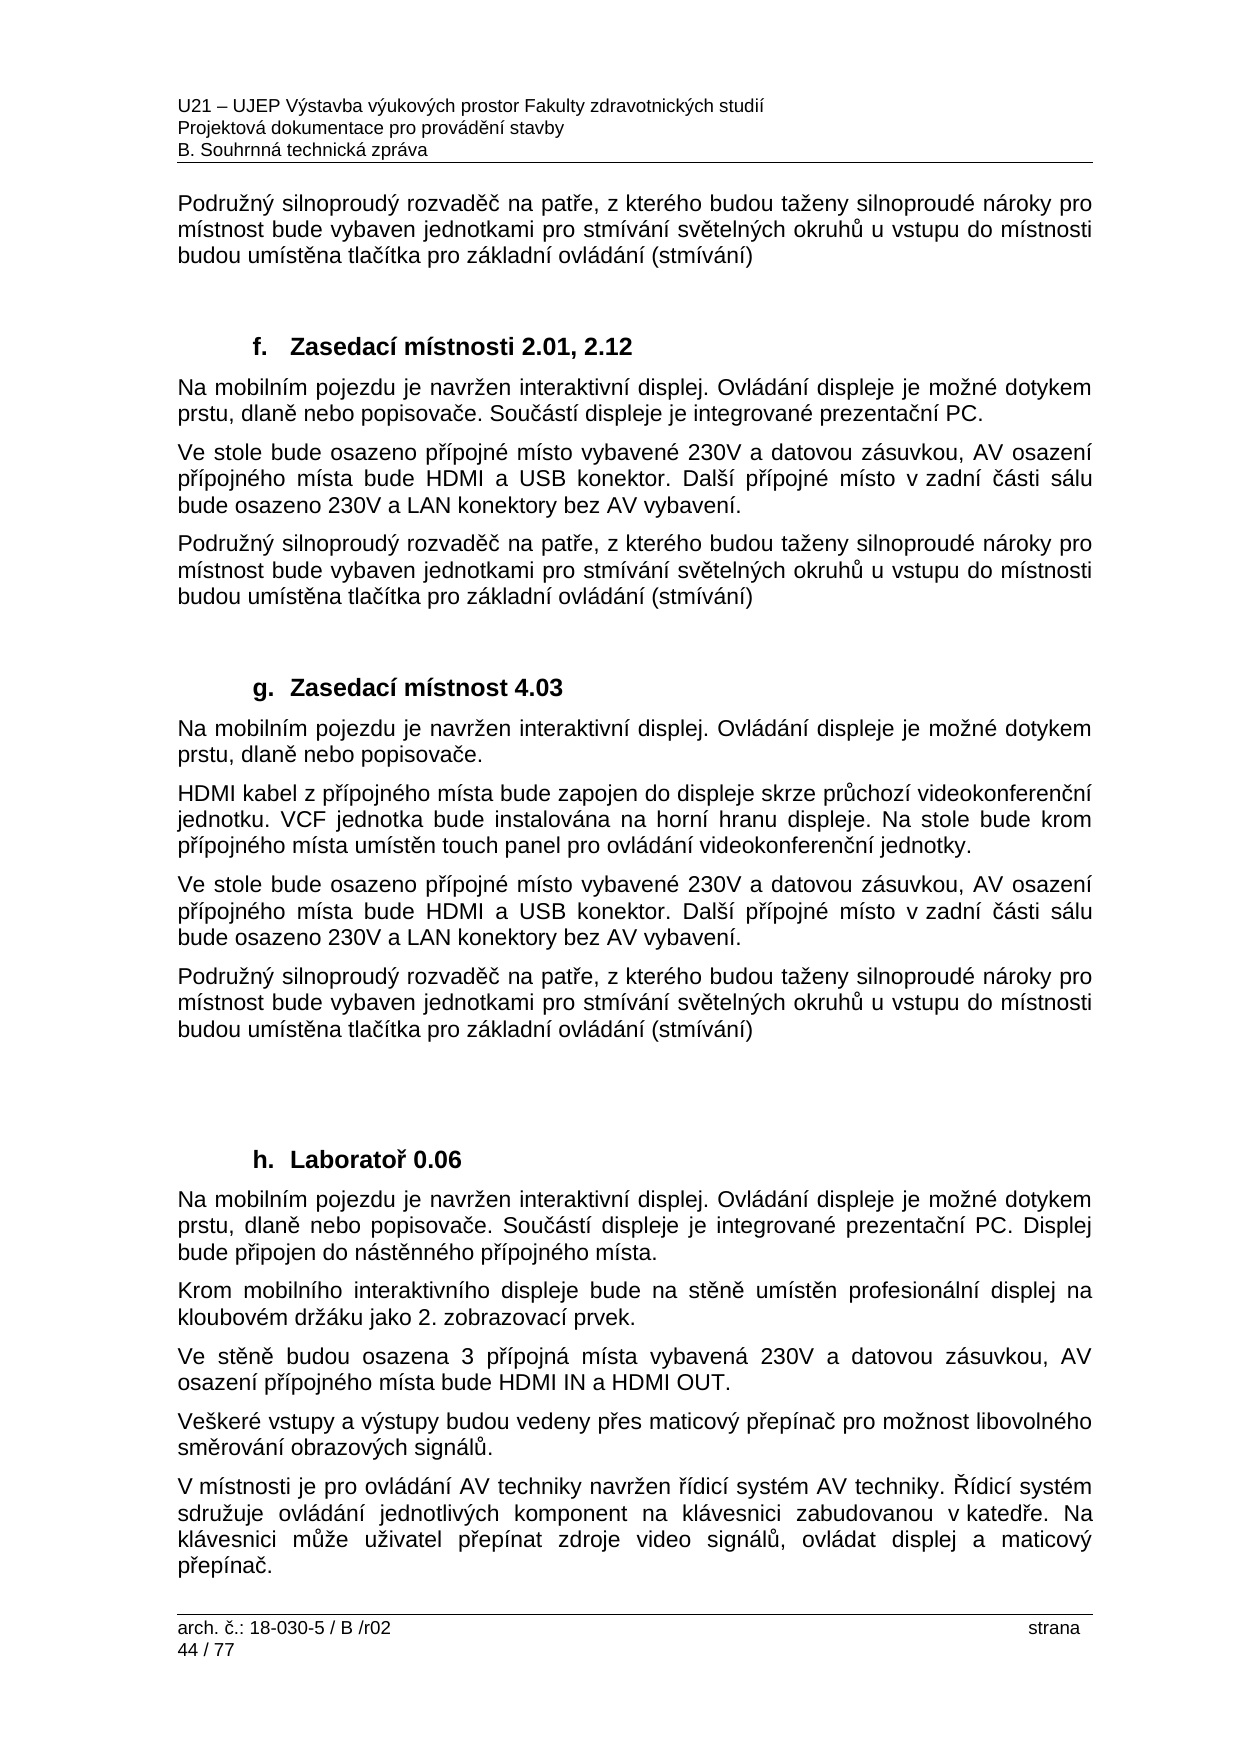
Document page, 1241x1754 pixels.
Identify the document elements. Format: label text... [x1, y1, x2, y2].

text Ve stole bude osazeno přípojné místo vybavené 230V a datovou zásuvkou, AV osazení přípojného místa bude HDMI a USB konektor. Další přípojné místo v zadní části sálu bude osazeno 230V a LAN konektory bez AV vybavení. [177, 871, 1093, 950]
text Na mobilním pojezdu je navržen interaktivní displej. Ovládání displeje je možné dotykem prstu, dlaně nebo popisovače. [177, 714, 1093, 767]
text Podružný silnoproudý rozvaděč na patře, z kterého budou taženy silnoproudé nároky pro místnost bude vybaven jednotkami pro stmívání světelných okruhů u vstupu do místnosti budou umístěna tlačítka pro základní ovládání (stmívání) [177, 530, 1093, 609]
list Laboratoř 0.06 [252, 1145, 1093, 1173]
text Krom mobilního interaktivního displeje bude na stěně umístěn profesionální displej na kloubovém držáku jako 2. zobrazovací prvek. [177, 1277, 1093, 1330]
text Veškeré vstupy a výstupy budou vedeny přes maticový přepínač pro možnost libovolného směrování obrazových signálů. [177, 1408, 1093, 1461]
text HDMI kabel z přípojného místa bude zapojen do displeje skrze průchozí videokonferenční jednotku. VCF jednotka bude instalována na horní hranu displeje. Na stole bude krom přípojného místa umístěn touch panel pro ovládání videokonferenční jednotky. [177, 780, 1093, 859]
text Na mobilním pojezdu je navržen interaktivní displej. Ovládání displeje je možné dotykem prstu, dlaně nebo popisovače. Součástí displeje je integrované prezentační PC. [177, 374, 1093, 426]
text Na mobilním pojezdu je navržen interaktivní displej. Ovládání displeje je možné dotykem prstu, dlaně nebo popisovače. Součástí displeje je integrované prezentační PC. Displej bude připojen do nástěnného přípojného místa. [177, 1186, 1093, 1265]
text V místnosti je pro ovládání AV techniky navržen řídicí systém AV techniky. Řídicí systém sdružuje ovládání jednotlivých komponent na klávesnici zabudovanou v katedře. Na klávesnici může uživatel přepínat zdroje video signálů, ovládat displej a maticový přepínač. [177, 1473, 1093, 1578]
list Zasedací místnost 4.03 [252, 673, 1093, 702]
text Ve stěně budou osazena 3 přípojná místa vybavená 230V a datovou zásuvkou, AV osazení přípojného místa bude HDMI IN a HDMI OUT. [177, 1343, 1093, 1395]
text Podružný silnoproudý rozvaděč na patře, z kterého budou taženy silnoproudé nároky pro místnost bude vybaven jednotkami pro stmívání světelných okruhů u vstupu do místnosti budou umístěna tlačítka pro základní ovládání (stmívání) [177, 963, 1093, 1042]
text Podružný silnoproudý rozvaděč na patře, z kterého budou taženy silnoproudé nároky pro místnost bude vybaven jednotkami pro stmívání světelných okruhů u vstupu do místnosti budou umístěna tlačítka pro základní ovládání (stmívání) [177, 189, 1093, 268]
text Ve stole bude osazeno přípojné místo vybavené 230V a datovou zásuvkou, AV osazení přípojného místa bude HDMI a USB konektor. Další přípojné místo v zadní části sálu bude osazeno 230V a LAN konektory bez AV vybavení. [177, 439, 1093, 518]
list Zasedací místnosti 2.01, 2.12 [252, 332, 1093, 361]
